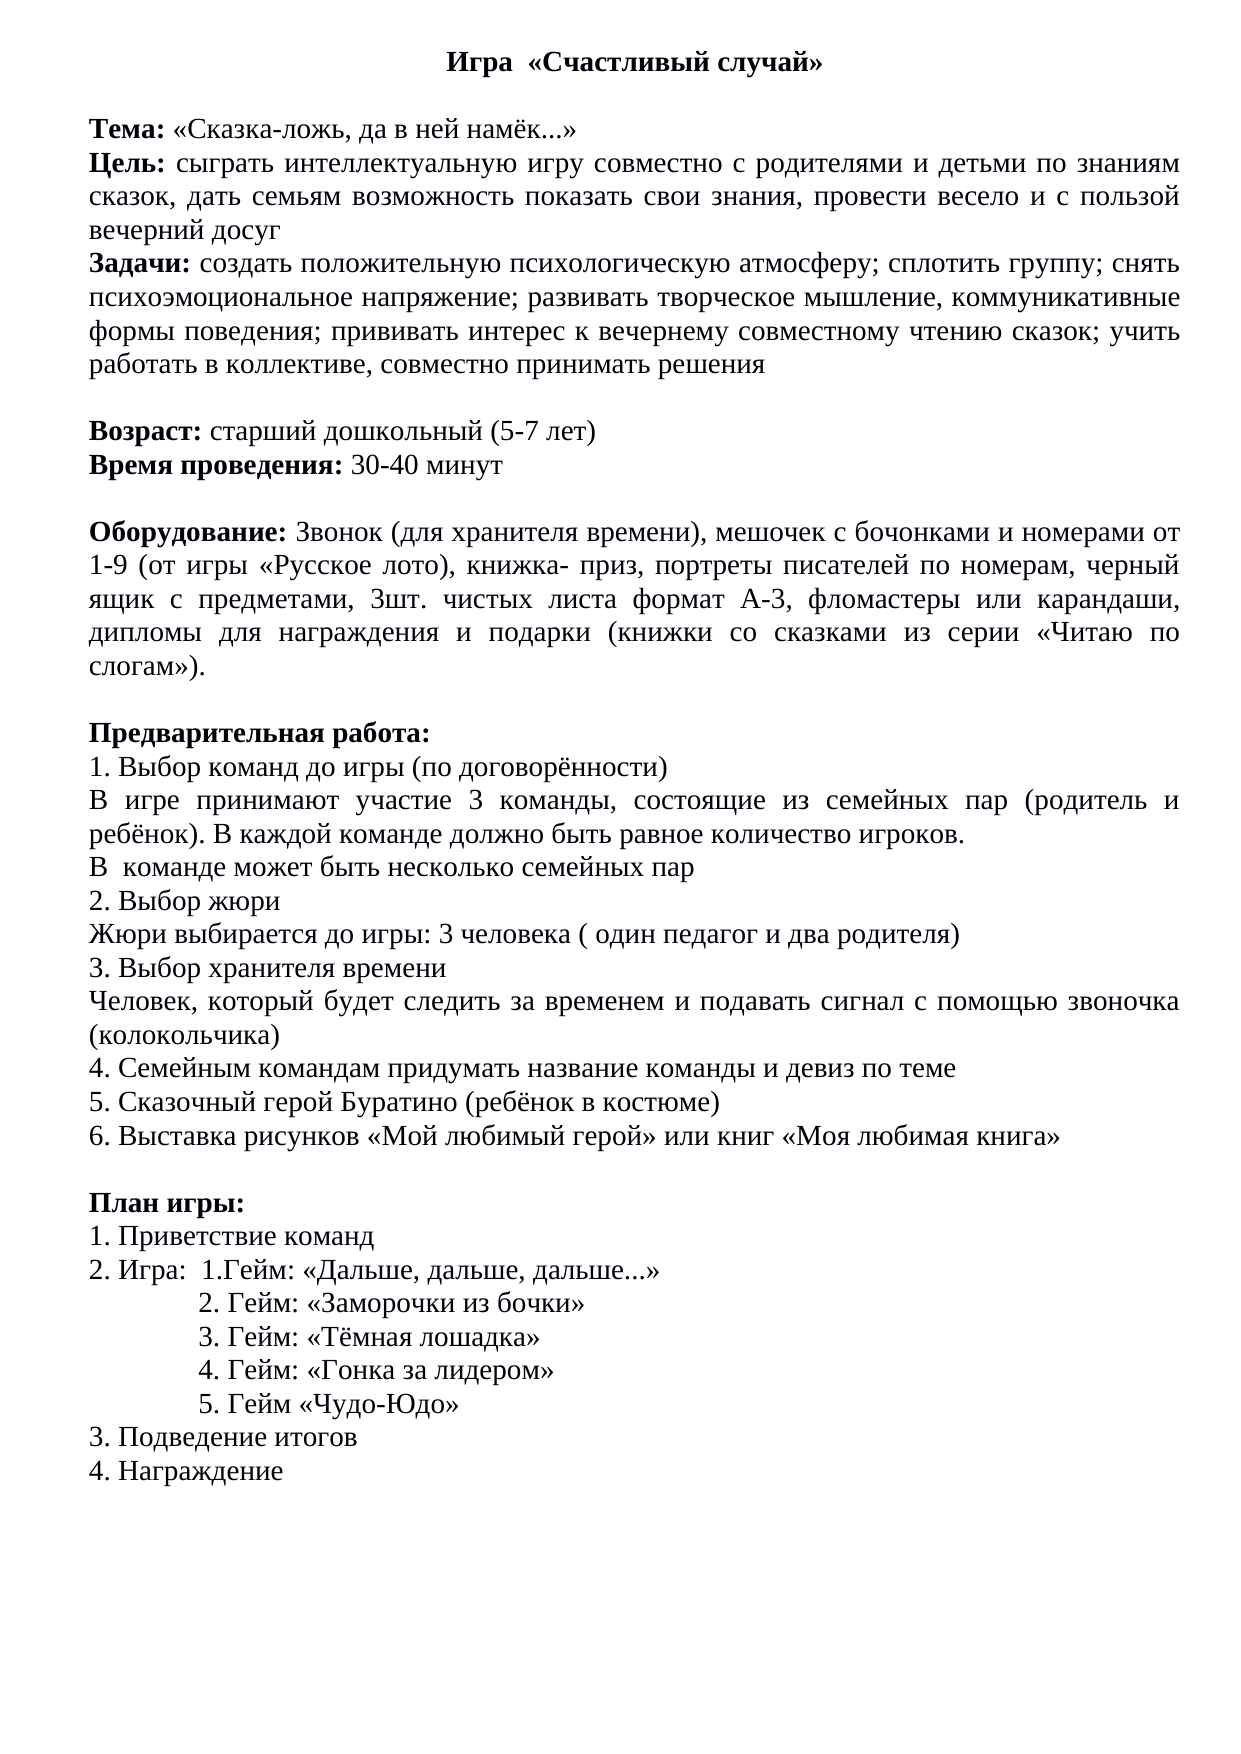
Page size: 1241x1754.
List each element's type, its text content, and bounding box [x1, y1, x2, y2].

text Человек, который будет следить за временем и подавать сигнал с помощью звоночка (колокольчика) [89, 983, 1181, 1051]
text 2. Выбор жюри [89, 883, 1181, 916]
text Жюри выбирается до игры: 3 человека ( один педагог и два родителя) [89, 916, 1181, 950]
text 5. Сказочный герой Буратино (ребёнок в костюме) [89, 1084, 1181, 1118]
text 3. Выбор хранителя времени [89, 950, 1181, 983]
text 5. Гейм «Чудо-Юдо» [89, 1386, 1181, 1419]
text Оборудование: Звонок (для хранителя времени), мешочек с бочонками и номерами от 1-9 (от игры «Русское лото), книжка- приз, портреты писателей по номерам, черный ящик с предметами, 3шт. чистых листа формат А-3, фломастеры или карандаши, дипломы для награждения и подарки (книжки со сказками из серии «Читаю по слогам»). [89, 514, 1181, 682]
text 4. Награждение [89, 1453, 1181, 1487]
text План игры: [89, 1185, 1181, 1218]
text 6. Выставка рисунков «Мой любимый герой» или книг «Моя любимая книга» [89, 1118, 1181, 1151]
text В команде может быть несколько семейных пар [89, 849, 1181, 883]
text В игре принимают участие 3 команды, состоящие из семейных пар (родитель и ребёнок). В каждой команде должно быть равное количество игроков. [89, 782, 1181, 849]
text Тема: «Сказка-ложь, да в ней намёк...» [89, 111, 1181, 145]
text 4. Семейным командам придумать название команды и девиз по теме [89, 1051, 1181, 1084]
text Предварительная работа: [89, 715, 1181, 749]
text Цель: сыграть интеллектуальную игру совместно с родителями и детьми по знаниям сказок, дать семьям возможность показать свои знания, провести весело и с пользой вечерний досуг [89, 145, 1181, 246]
text Задачи: создать положительную психологическую атмосферу; сплотить группу; снять психоэмоциональное напряжение; развивать творческое мышление, коммуникативные формы поведения; прививать интерес к вечернему совместному чтению сказок; учить работать в коллективе, совместно принимать решения [89, 246, 1181, 380]
text Игра «Счастливый случай» [89, 44, 1181, 78]
text Возраст: старший дошкольный (5-7 лет) [89, 413, 1181, 447]
text 3. Подведение итогов [89, 1419, 1181, 1453]
text Время проведения: 30-40 минут [89, 447, 1181, 480]
text 2. Гейм: «Заморочки из бочки» [89, 1285, 1181, 1319]
text 1. Выбор команд до игры (по договорённости) [89, 749, 1181, 782]
text 4. Гейм: «Гонка за лидером» [89, 1352, 1181, 1386]
text 3. Гейм: «Тёмная лошадка» [89, 1319, 1181, 1352]
text 1. Приветствие команд [89, 1218, 1181, 1252]
text 2. Игра: 1.Гейм: «Дальше, дальше, дальше...» [89, 1252, 1181, 1285]
